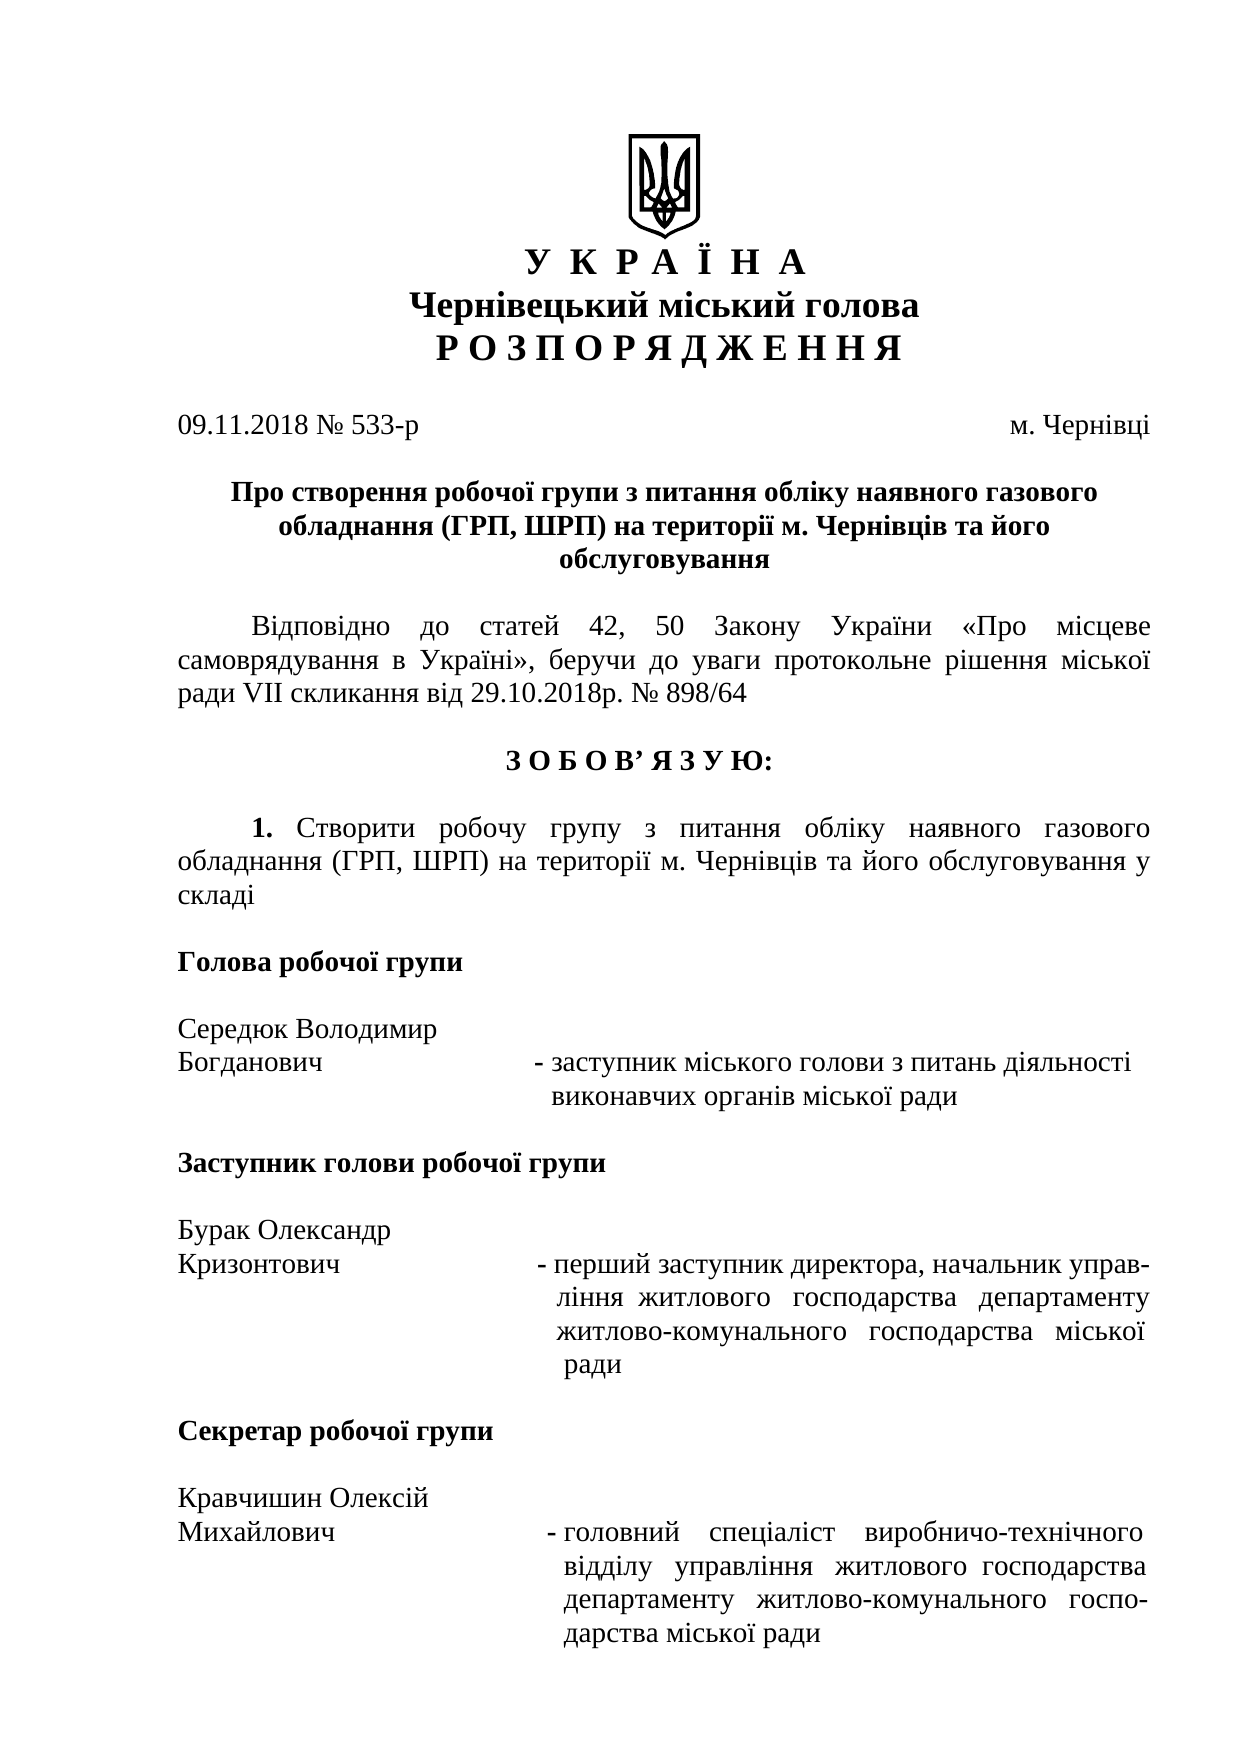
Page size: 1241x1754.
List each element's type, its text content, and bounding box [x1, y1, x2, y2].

text Про створення робочої групи з питання обліку наявного газового обладнання (ГРП, ШРП) на території м. Чернівців та його обслуговування [177, 474, 1152, 575]
text Кравчишин Олексій [177, 1481, 1152, 1514]
text Заступник голови робочої групи [177, 1145, 1152, 1179]
text Середюк Володимир [177, 1011, 1152, 1044]
text житлово-комунального господарства міської [177, 1313, 1152, 1346]
text ління житлового господарства департаменту [177, 1279, 1152, 1313]
text У К Р А Ї Н А [177, 239, 1152, 283]
text Відповідно до статей 42, 50 Закону України «Про місцеве самоврядування в Україні», беручи до уваги протокольне рішення міської ради VІІ скликання від 29.10.2018р. № 898/64 [177, 608, 1152, 709]
text виконавчих органів міської ради [177, 1078, 1152, 1112]
text дарства міської ради [177, 1615, 1152, 1648]
text департаменту житлово-комунального госпо- [177, 1581, 1152, 1615]
text Богданович - заступник міського голови з питань діяльності [177, 1044, 1152, 1078]
text Секретар робочої групи [177, 1413, 1152, 1447]
subtitle 09.11.2018 № 533-р м. Чернівці [177, 407, 1152, 441]
text Чернівецький міський голова [177, 283, 1152, 326]
text Кризонтович - перший заступник директора, начальник управ- [177, 1246, 1152, 1279]
text ради [177, 1346, 1152, 1380]
subtitle Р О З П О Р Я Д Ж Е Н Н Я [177, 326, 1152, 369]
text 1. Створити робочу групу з питання обліку наявного газового обладнання (ГРП, ШРП) на території м. Чернівців та його обслуговування у складі [177, 810, 1152, 910]
text З О Б О В’ Я З У Ю: [177, 743, 1152, 776]
text Голова робочої групи [177, 944, 1152, 977]
text Бурак Олександр [177, 1212, 1152, 1246]
text Михайлович - головний спеціаліст виробничо-технічного [177, 1514, 1152, 1548]
text відділу управління житлового господарства [177, 1548, 1152, 1581]
